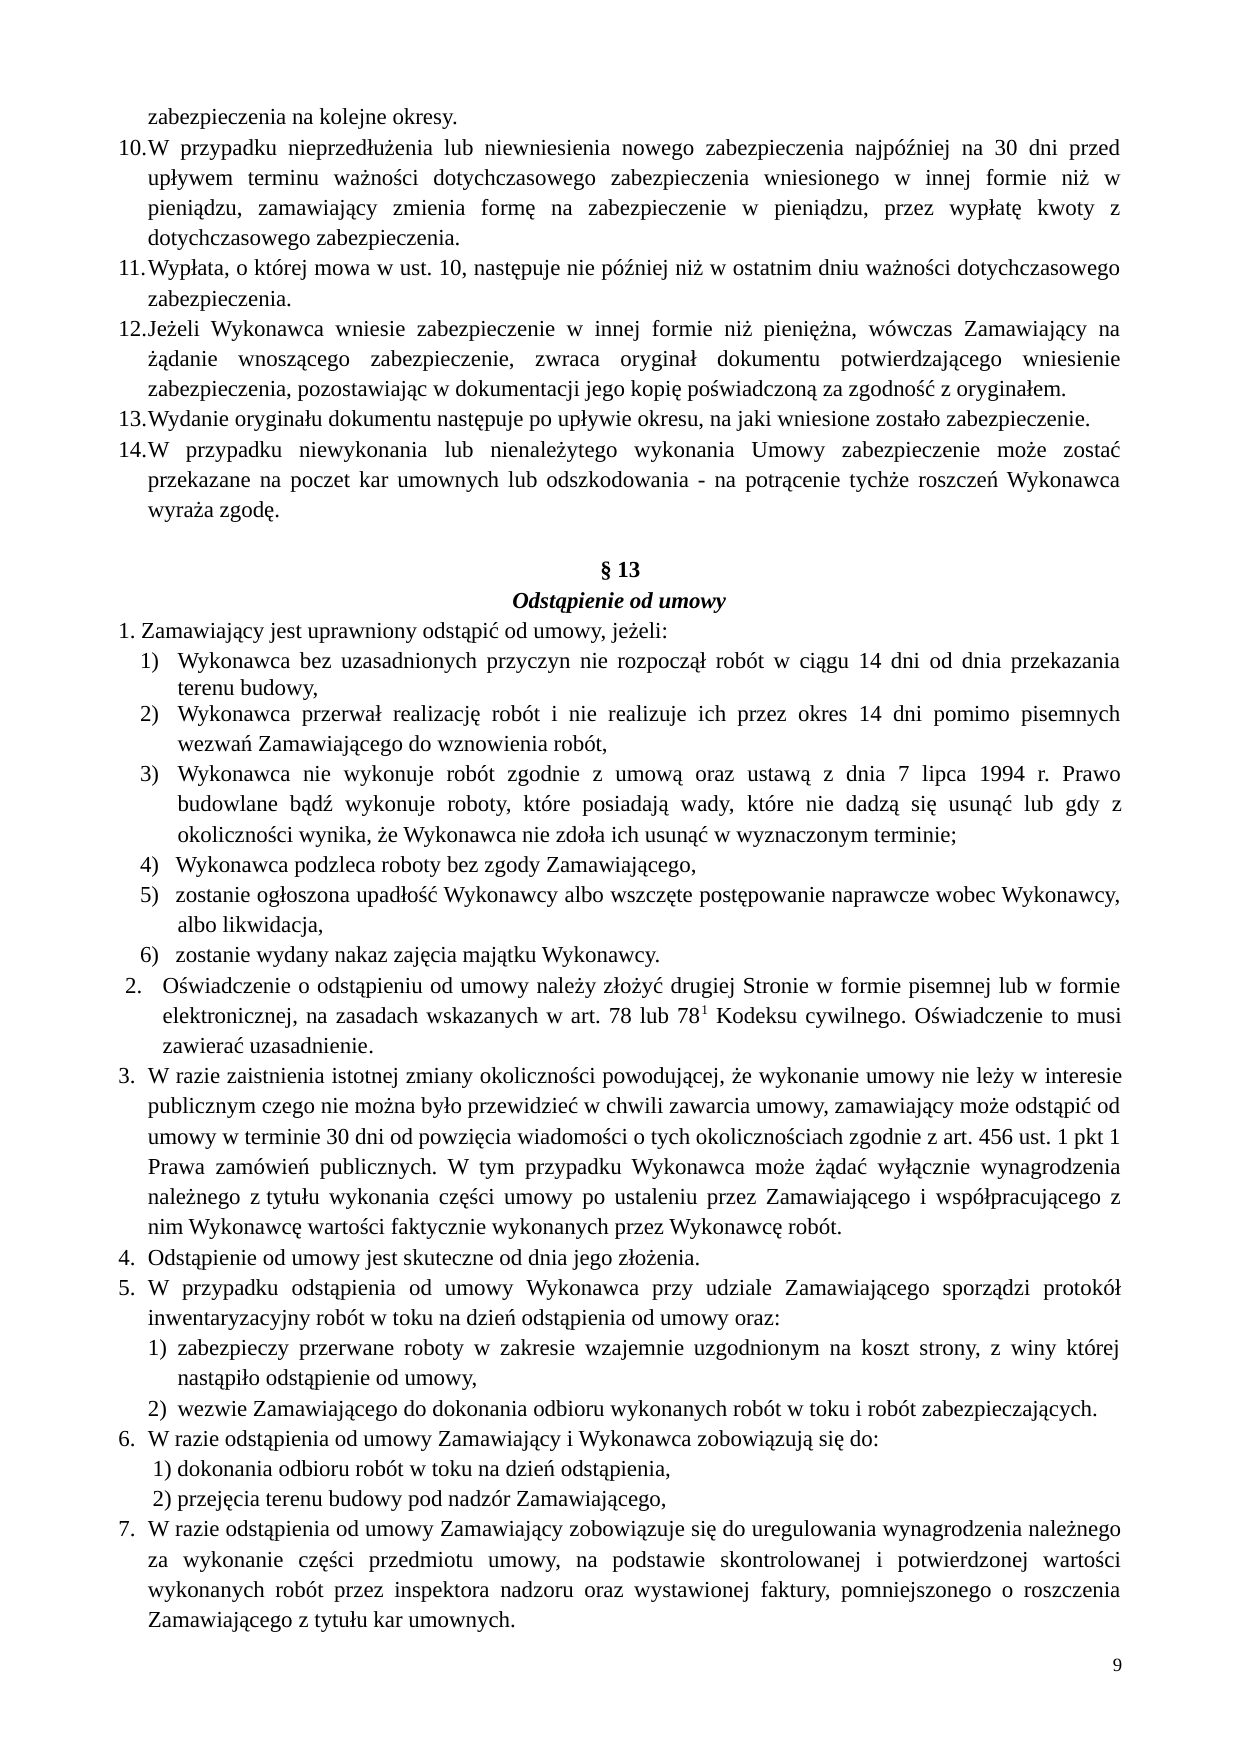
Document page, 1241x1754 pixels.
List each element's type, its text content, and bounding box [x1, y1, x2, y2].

text 1) dokonania odbioru robót w toku na dzień odstąpienia, [118, 1455, 1122, 1481]
list W razie zaistnienia istotnej zmiany okoliczności powodującej, że wykonanie umowy nie leży w interesie publicznym czego nie można było przewidzieć w chwili zawarcia umowy, zamawiający może odstąpić od umowy w terminie 30 dni od powzięcia wiadomości o tych okolicznościach zgodnie z art. 456 ust. 1 pkt 1 Prawa zamówień publicznych. W tym przypadku Wykonawca może żądać wyłącznie wynagrodzenia należnego z tytułu wykonania części umowy po ustaleniu przez Zamawiającego i współpracującego z nim Wykonawcę wartości faktycznie wykonanych przez Wykonawcę robót. [118, 1062, 1122, 1240]
list zabezpieczy przerwane roboty w zakresie wzajemnie uzgodnionym na koszt strony, z winy której nastąpiło odstąpienie od umowy, [148, 1334, 1122, 1391]
text 13 [118, 557, 1122, 583]
list Wykonawca przerwał realizację robót i nie realizuje ich przez okres 14 dni pomimo pisemnych wezwań Zamawiającego do wznowienia robót, [140, 700, 1122, 756]
list W przypadku niewykonania lub nienależytego wykonania Umowy zabezpieczenie może zostać przekazane na poczet kar umownych lub odszkodowania - na potrącenie tychże roszczeń Wykonawca wyraża zgodę. [118, 436, 1122, 522]
text Odstąpienie od umowy [118, 587, 1122, 613]
list zostanie wydany nakaz zajęcia majątku Wykonawcy. [140, 942, 1122, 968]
list zostanie ogłoszona upadłość Wykonawcy albo wszczęte postępowanie naprawcze wobec Wykonawcy, albo likwidacja, [140, 881, 1122, 938]
list W razie odstąpienia od umowy Zamawiający i Wykonawca zobowiązują się do: [118, 1425, 1122, 1451]
text 1. Zamawiający jest uprawniony odstąpić od umowy, jeżeli: [118, 617, 1114, 643]
list W przypadku nieprzedłużenia lub niewniesienia nowego zabezpieczenia najpóźniej na 30 dni przed upływem terminu ważności dotychczasowego zabezpieczenia wniesionego w innej formie niż w pieniądzu, zamawiający zmienia formę na zabezpieczenie w pieniądzu, przez wypłatę kwoty z dotychczasowego zabezpieczenia. [118, 134, 1122, 251]
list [118, 103, 1122, 130]
list W razie odstąpienia od umowy Zamawiający zobowiązuje się do uregulowania wynagrodzenia należnego za wykonanie części przedmiotu umowy, na podstawie skontrolowanej i potwierdzonej wartości wykonanych robót przez inspektora nadzoru oraz wystawionej faktury, pomniejszonego o roszczenia Zamawiającego z tytułu kar umownych. [118, 1516, 1122, 1632]
list Wydanie oryginału dokumentu następuje po upływie okresu, na jaki wniesione zostało zabezpieczenie. [118, 406, 1122, 432]
list wezwie Zamawiającego do dokonania odbioru wykonanych robót w toku i robót zabezpieczających. [148, 1395, 1122, 1421]
list Odstąpienie od umowy jest skuteczne od dnia jego złożenia. [118, 1244, 1122, 1270]
list Jeżeli Wykonawca wniesie zabezpieczenie w innej formie niż pieniężna, wówczas Zamawiający na żądanie wnoszącego zabezpieczenie, zwraca oryginał dokumentu potwierdzającego wniesienie zabezpieczenia, pozostawiając w dokumentacji jego kopię poświadczoną za zgodność z oryginałem. [118, 315, 1122, 402]
list Wypłata, o której mowa w ust. 10, następuje nie później niż w ostatnim dniu ważności dotychczasowego zabezpieczenia. [118, 254, 1122, 311]
list W przypadku odstąpienia od umowy Wykonawca przy udziale Zamawiającego sporządzi protokół inwentaryzacyjny robót w toku na dzień odstąpienia od umowy oraz: [118, 1274, 1122, 1330]
list Wykonawca nie wykonuje robót zgodnie z umową oraz ustawą z dnia 7 lipca 1994 r. Prawo budowlane bądź wykonuje roboty, które posiadają wady, które nie dadzą się usunąć lub gdy z okoliczności wynika, że Wykonawca nie zdoła ich usunąć w wyznaczonym terminie; [140, 760, 1122, 847]
list Wykonawca bez uzasadnionych przyczyn nie rozpoczął robót w ciągu 14 dni od dnia przekazania terenu budowy, [140, 647, 1122, 700]
text 2) przejęcia terenu budowy pod nadzór Zamawiającego, [118, 1485, 1122, 1512]
list Wykonawca podzleca roboty bez zgody Zamawiającego, [140, 851, 1122, 877]
list Oświadczenie o odstąpieniu od umowy należy złożyć drugiej Stronie w formie pisemnej lub w formie elektronicznej, na zasadach wskazanych w art. 78 lub 781 Kodeksu cywilnego. Oświadczenie to musi zawierać uzasadnienie. [125, 972, 1122, 1058]
